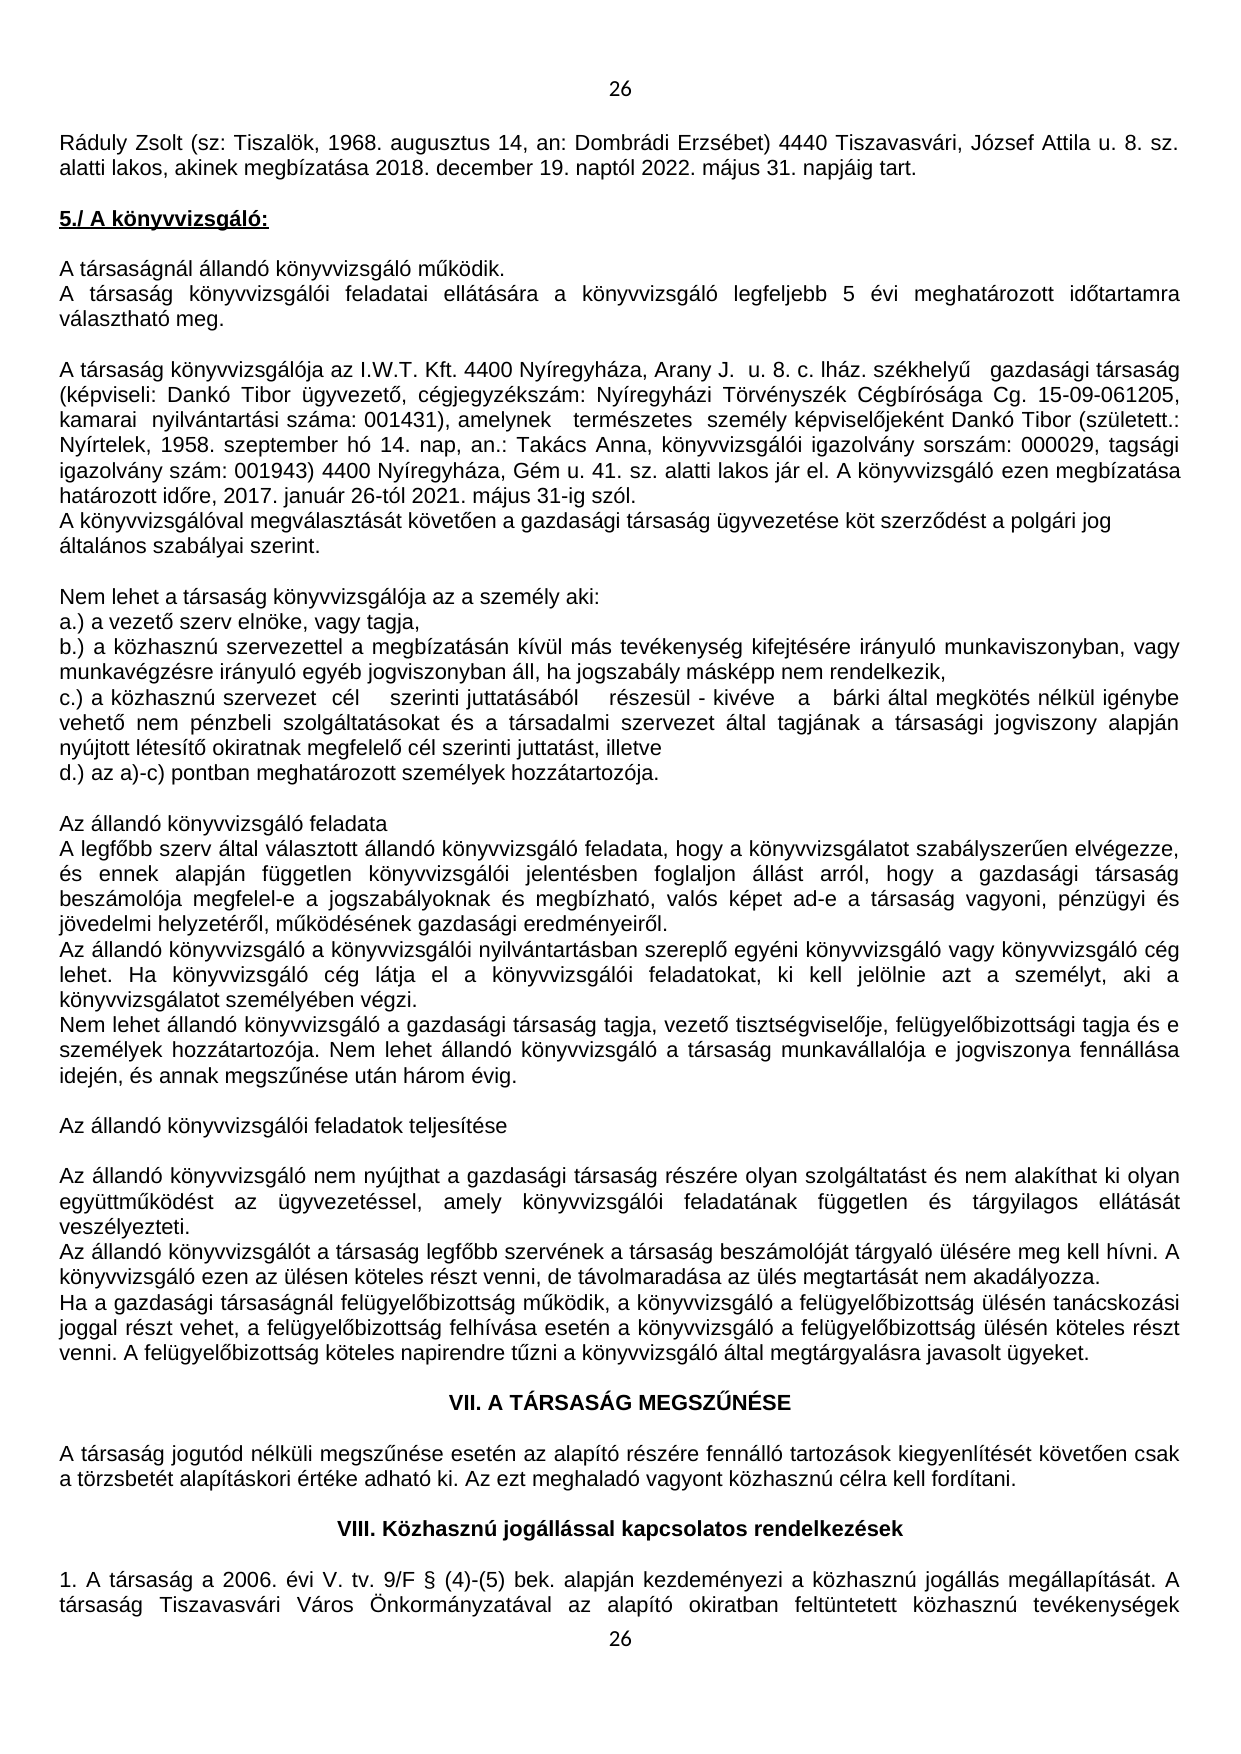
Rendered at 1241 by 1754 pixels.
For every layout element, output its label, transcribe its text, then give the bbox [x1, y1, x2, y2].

text c.) a közhasznú szervezet cél szerinti juttatásából részesül - kivéve a bárki által megkötés nélkül igénybe vehető nem pénzbeli szolgáltatásokat és a társadalmi szervezet által tagjának a társasági jogviszony alapján nyújtott létesítő okiratnak megfelelő cél szerinti juttatást, illetve [59, 684, 1181, 760]
text d.) az a)-c) pontban meghatározott személyek hozzátartozója. [59, 760, 1181, 785]
text Az állandó könyvvizsgálói feladatok teljesítése [59, 1113, 1181, 1138]
text Az állandó könyvvizsgáló a könyvvizsgálói nyilvántartásban szereplő egyéni könyvvizsgáló vagy könyvvizsgáló cég lehet. Ha könyvvizsgáló cég látja el a könyvvizsgálói feladatokat, ki kell jelölnie azt a személyt, aki a könyvvizsgálatot személyében végzi. [59, 937, 1181, 1012]
text Nem lehet állandó könyvvizsgáló a gazdasági társaság tagja, vezető tisztségviselője, felügyelőbizottsági tagja és e személyek hozzátartozója. Nem lehet állandó könyvvizsgáló a társaság munkavállalója e jogviszonya fennállása idején, és annak megszűnése után három évig. [59, 1012, 1181, 1088]
text A társaság könyvvizsgálói feladatai ellátására a könyvvizsgáló legfeljebb 5 évi meghatározott időtartamra választható meg. [59, 281, 1181, 332]
text Az állandó könyvvizsgálót a társaság legfőbb szervének a társaság beszámolóját tárgyaló ülésére meg kell hívni. A könyvvizsgáló ezen az ülésen köteles részt venni, de távolmaradása az ülés megtartását nem akadályozza. [59, 1239, 1181, 1289]
text Az állandó könyvvizsgáló nem nyújthat a gazdasági társaság részére olyan szolgáltatást és nem alakíthat ki olyan együttműködést az ügyvezetéssel, amely könyvvizsgálói feladatának független és tárgyilagos ellátását veszélyezteti. [59, 1163, 1181, 1239]
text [59, 1567, 1181, 1617]
text A társaság könyvvizsgálója az I.W.T. Kft. 4400 Nyíregyháza, Arany J. u. 8. c. lház. székhelyű gazdasági társaság (képviseli: Dankó Tibor ügyvezető, cégjegyzékszám: Nyíregyházi Törvényszék Cégbírósága Cg. 15-09-061205, kamarai nyilvántartási száma: 001431), amelynek természetes személy képviselőjeként Dankó Tibor (született.: Nyírtelek, 1958. szeptember hó 14. nap, an.: Takács Anna, könyvvizsgálói igazolvány sorszám: 000029, tagsági igazolvány szám: 001943) 4400 Nyíregyháza, Gém u. 41. sz. alatti lakos jár el. A könyvvizsgáló ezen megbízatása határozott időre, 2017. január 26-tól 2021. május 31-ig szól. [59, 357, 1181, 508]
text a.) a vezető szerv elnöke, vagy tagja, [59, 609, 1181, 634]
text VIII. Közhasznú jogállással kapcsolatos rendelkezések [59, 1516, 1181, 1542]
text Az állandó könyvvizsgáló feladata [59, 811, 1181, 836]
text A társaságnál állandó könyvvizsgáló működik. [59, 256, 1181, 281]
text Ha a gazdasági társaságnál felügyelőbizottság működik, a könyvvizsgáló a felügyelőbizottság ülésén tanácskozási joggal részt vehet, a felügyelőbizottság felhívása esetén a könyvvizsgáló a felügyelőbizottság ülésén köteles részt venni. A felügyelőbizottság köteles napirendre tűzni a könyvvizsgáló által megtárgyalásra javasolt ügyeket. [59, 1289, 1181, 1365]
text Nem lehet a társaság könyvvizsgálója az a személy aki: [59, 584, 1181, 609]
text 5./ A könyvvizsgáló: [59, 206, 1181, 231]
text VII. A TÁRSASÁG MEGSZŰNÉSE [59, 1390, 1181, 1416]
text A társaság jogutód nélküli megszűnése esetén az alapító részére fennálló tartozások kiegyenlítését követően csak a törzsbetét alapításkori értéke adható ki. Az ezt meghaladó vagyont közhasznú célra kell fordítani. [59, 1441, 1181, 1491]
text Ráduly Zsolt (sz: Tiszalök, 1968. augusztus 14, an: Dombrádi Erzsébet) 4440 Tiszavasvári, József Attila u. 8. sz. alatti lakos, akinek megbízatása 2018. december 19. naptól 2022. május 31. napjáig tart. [59, 130, 1181, 180]
text A könyvvizsgálóval megválasztását követően a gazdasági társaság ügyvezetése köt szerződést a polgári jog általános szabályai szerint. [59, 508, 1181, 558]
text A legfőbb szerv által választott állandó könyvvizsgáló feladata, hogy a könyvvizsgálatot szabályszerűen elvégezze, és ennek alapján független könyvvizsgálói jelentésben foglaljon állást arról, hogy a gazdasági társaság beszámolója megfelel-e a jogszabályoknak és megbízható, valós képet ad-e a társaság vagyoni, pénzügyi és jövedelmi helyzetéről, működésének gazdasági eredményeiről. [59, 836, 1181, 937]
text b.) a közhasznú szervezettel a megbízatásán kívül más tevékenység kifejtésére irányuló munkaviszonyban, vagy munkavégzésre irányuló egyéb jogviszonyban áll, ha jogszabály másképp nem rendelkezik, [59, 634, 1181, 684]
